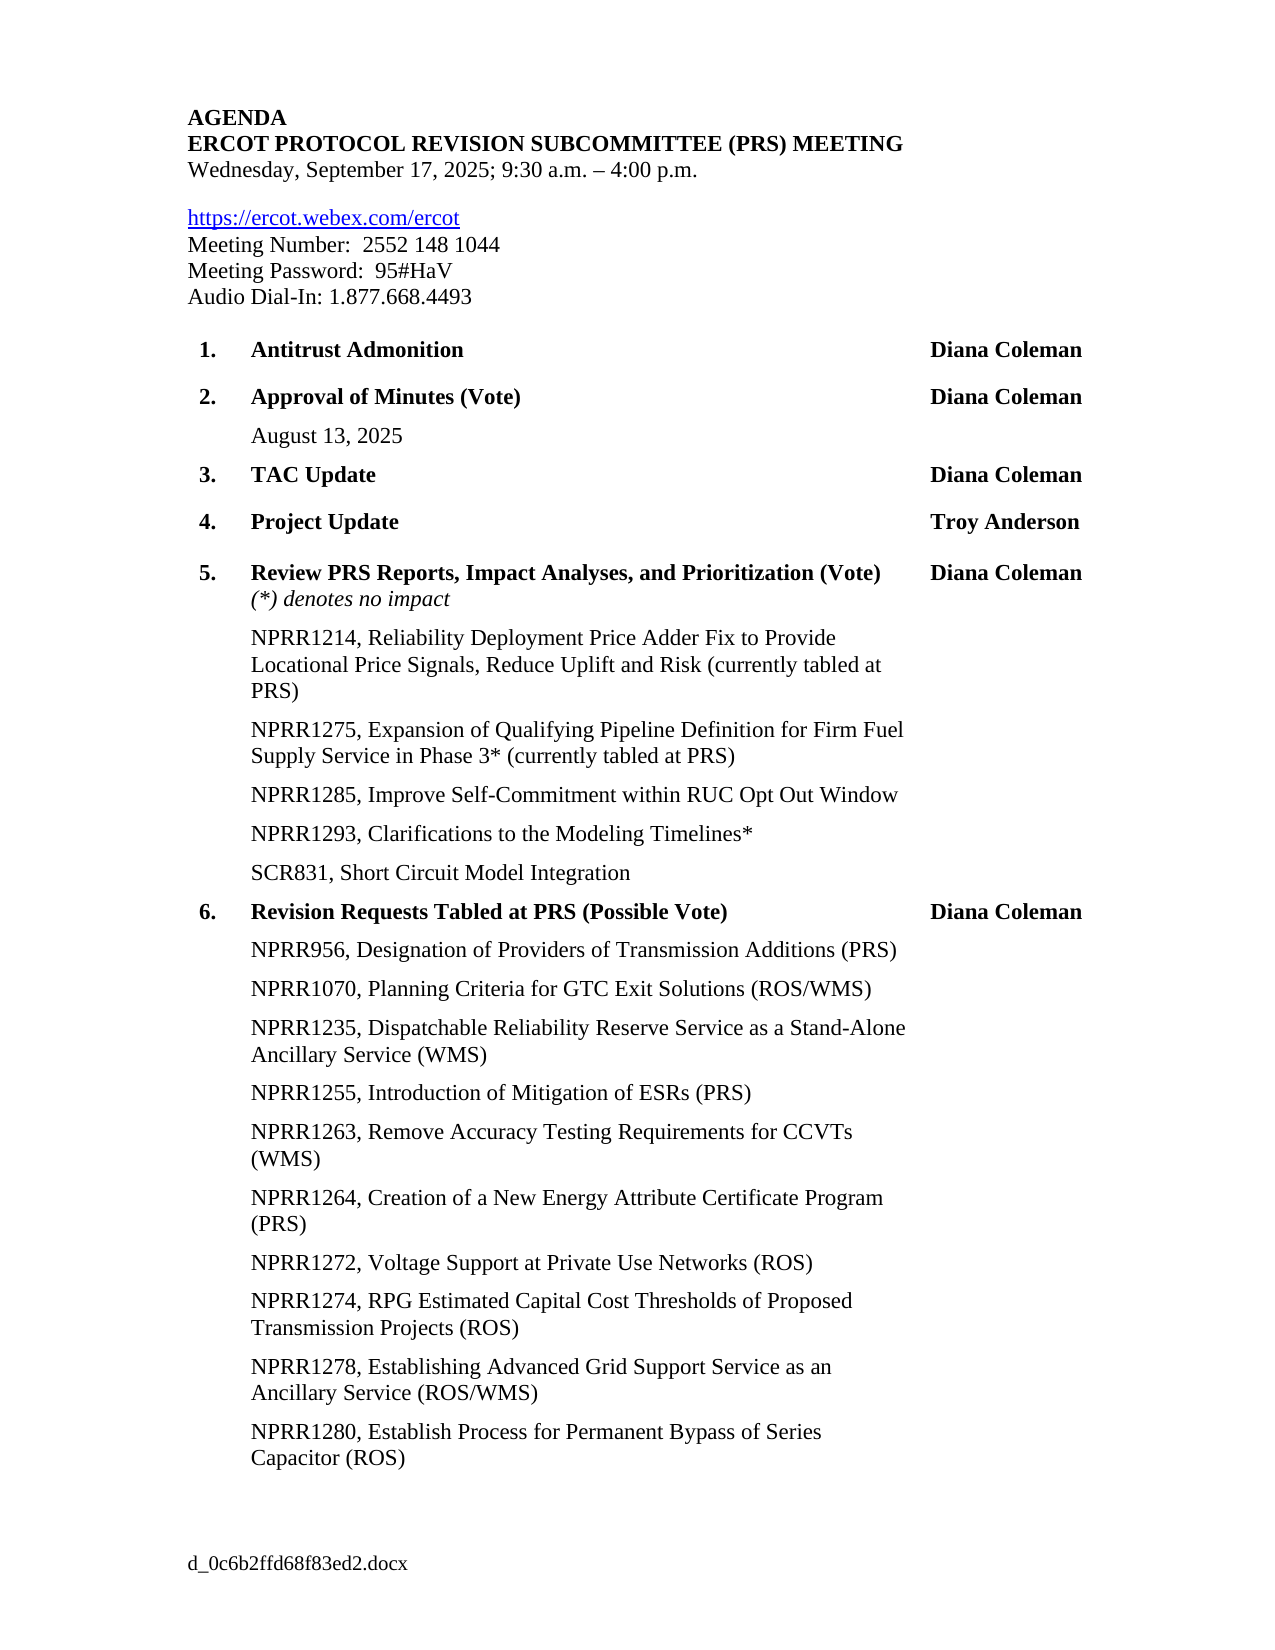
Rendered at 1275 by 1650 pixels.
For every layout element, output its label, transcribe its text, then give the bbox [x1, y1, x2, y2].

text Wednesday, September 17, 2025; 9:30 a.m. – 4:00 p.m. [187, 156, 1087, 183]
table_cell Diana Coleman [919, 559, 1099, 898]
text https://ercot.webex.com/ercot [187, 204, 1087, 231]
table_cell Troy Anderson [919, 508, 1099, 559]
text Meeting Password: 95#HaV [187, 257, 1087, 283]
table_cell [239, 898, 919, 1483]
table_cell Diana Coleman [919, 461, 1099, 508]
table_cell 3. [188, 461, 239, 508]
table_cell 4. [188, 508, 239, 559]
table_cell 5. [188, 559, 239, 898]
text Audio Dial-In: 1.877.668.4493 [187, 283, 1087, 310]
table_header 1. [188, 336, 239, 383]
table_cell Approval of Minutes (Vote) August 13, 2025 [239, 383, 919, 461]
text AGENDA [187, 104, 1087, 130]
table_cell 6. [188, 898, 239, 1483]
text Meeting Number: 2552 148 1044 [187, 231, 1087, 257]
table_cell Diana Coleman [919, 898, 1099, 1483]
table_header Antitrust Admonition [239, 336, 919, 383]
text ERCOT PROTOCOL REVISION SUBCOMMITTEE (PRS) MEETING [187, 130, 1087, 156]
table_cell Project Update [239, 508, 919, 559]
table_cell Diana Coleman [919, 383, 1099, 461]
table_cell Review PRS Reports, Impact Analyses, and Prioritization (Vote) (*) denotes no impact NPRR1214, Reliability Deployment Price Adder Fix to Provide Locational Price Signals, Reduce Uplift and Risk (currently tabled at PRS) NPRR1275, Expansion of Qualifying Pipeline Definition for Firm Fuel Supply Service in Phase 3* (currently tabled at PRS) NPRR1285, Improve Self-Commitment within RUC Opt Out Window NPRR1293, Clarifications to the Modeling Timelines* SCR831, Short Circuit Model Integration [239, 559, 919, 898]
table_cell TAC Update [239, 461, 919, 508]
table_cell 2. [188, 383, 239, 461]
table_header Diana Coleman [919, 336, 1099, 383]
